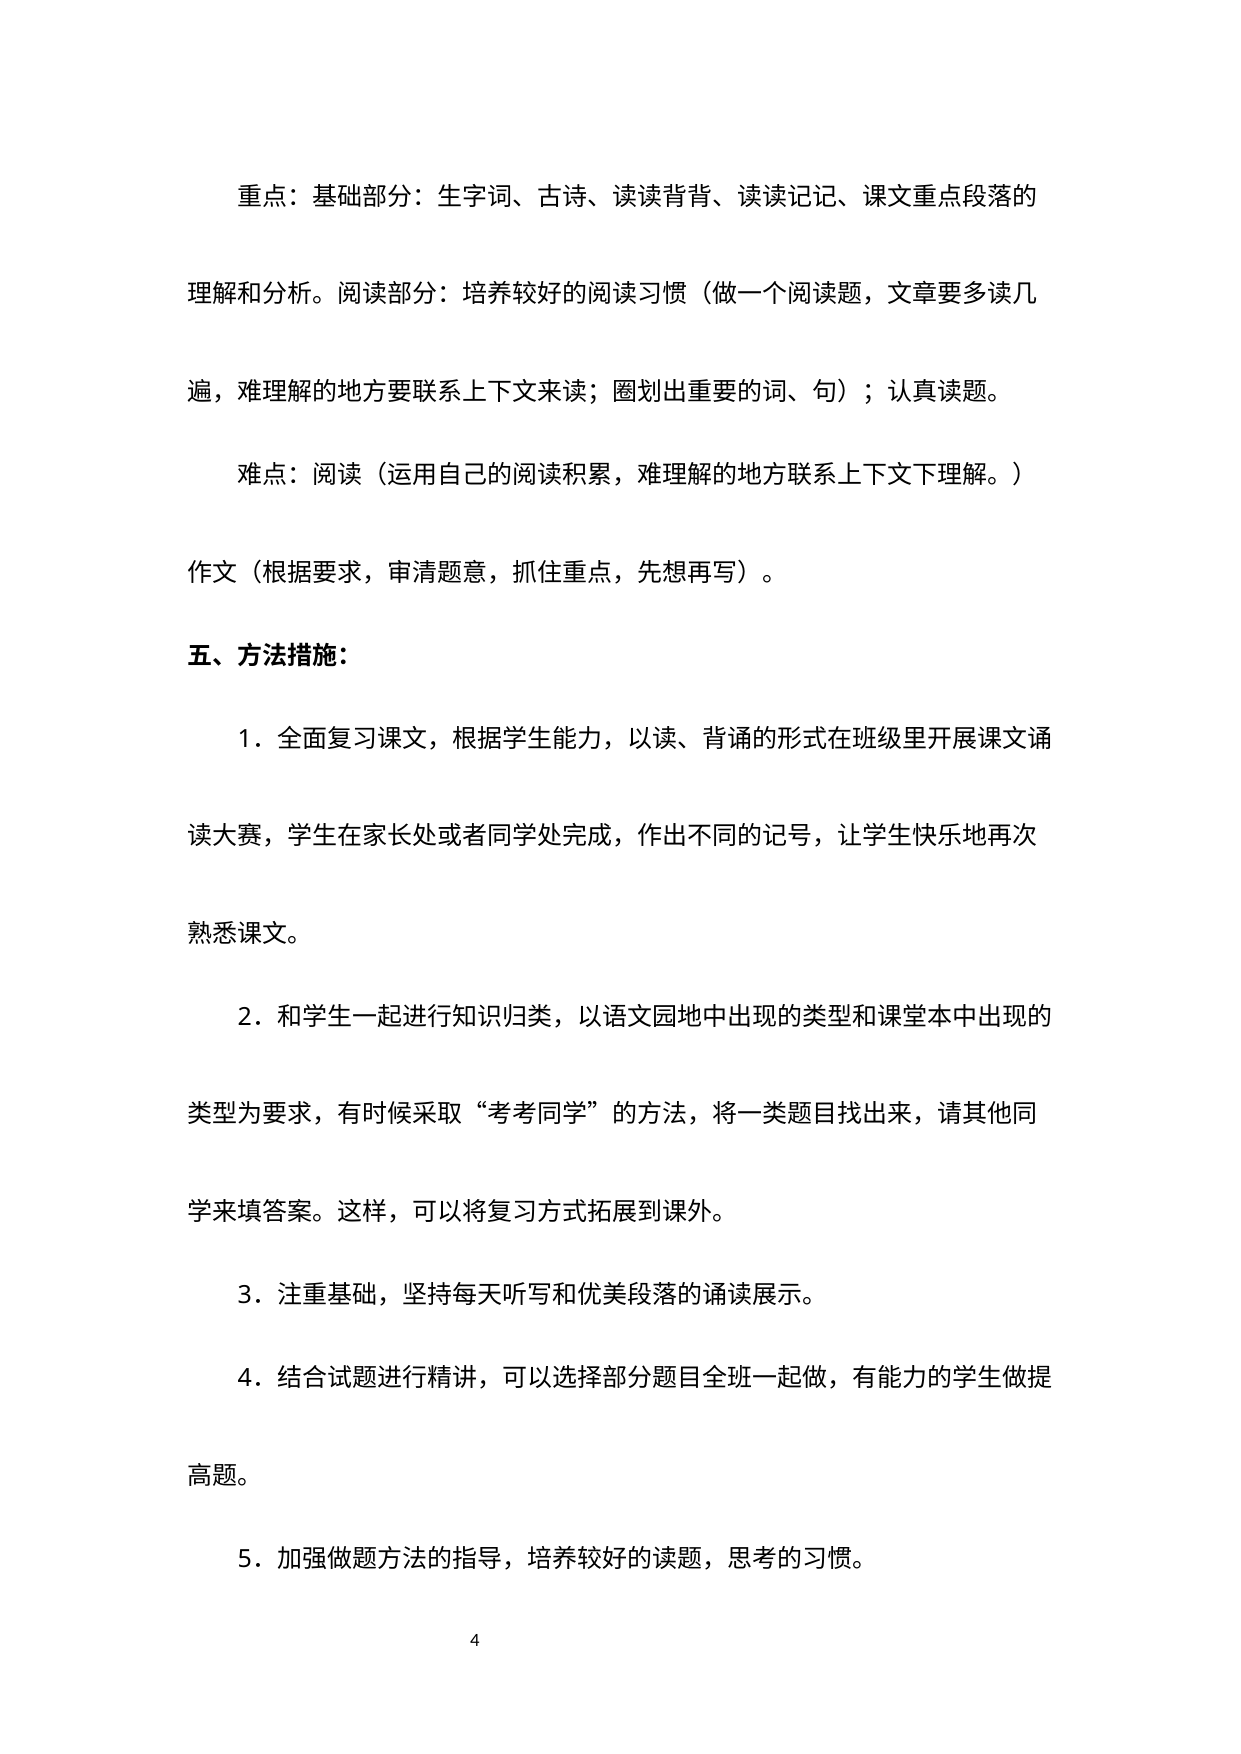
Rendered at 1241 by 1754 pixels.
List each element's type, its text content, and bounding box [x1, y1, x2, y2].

text 难点：阅读（运用自己的阅读积累，难理解的地方联系上下文下理解。）作文（根据要求，审清题意，抓住重点，先想再写）。 [187, 440, 1053, 603]
text 4．结合试题进行精讲，可以选择部分题目全班一起做，有能力的学生做提高题。 [187, 1343, 1053, 1506]
text 1．全面复习课文，根据学生能力，以读、背诵的形式在班级里开展课文诵读大赛，学生在家长处或者同学处完成，作出不同的记号，让学生快乐地再次熟悉课文。 [187, 704, 1053, 964]
text 3．注重基础，坚持每天听写和优美段落的诵读展示。 [187, 1260, 1053, 1325]
text 2．和学生一起进行知识归类，以语文园地中出现的类型和课堂本中出现的类型为要求，有时候采取“考考同学”的方法，将一类题目找出来，请其他同学来填答案。这样，可以将复习方式拓展到课外。 [187, 982, 1053, 1242]
text 五、方法措施： [187, 621, 1053, 686]
text 5．加强做题方法的指导，培养较好的读题，思考的习惯。 [187, 1524, 1053, 1589]
text 重点：基础部分：生字词、古诗、读读背背、读读记记、课文重点段落的理解和分析。阅读部分：培养较好的阅读习惯（做一个阅读题，文章要多读几遍，难理解的地方要联系上下文来读；圈划出重要的词、句）；认真读题。 [187, 162, 1053, 422]
